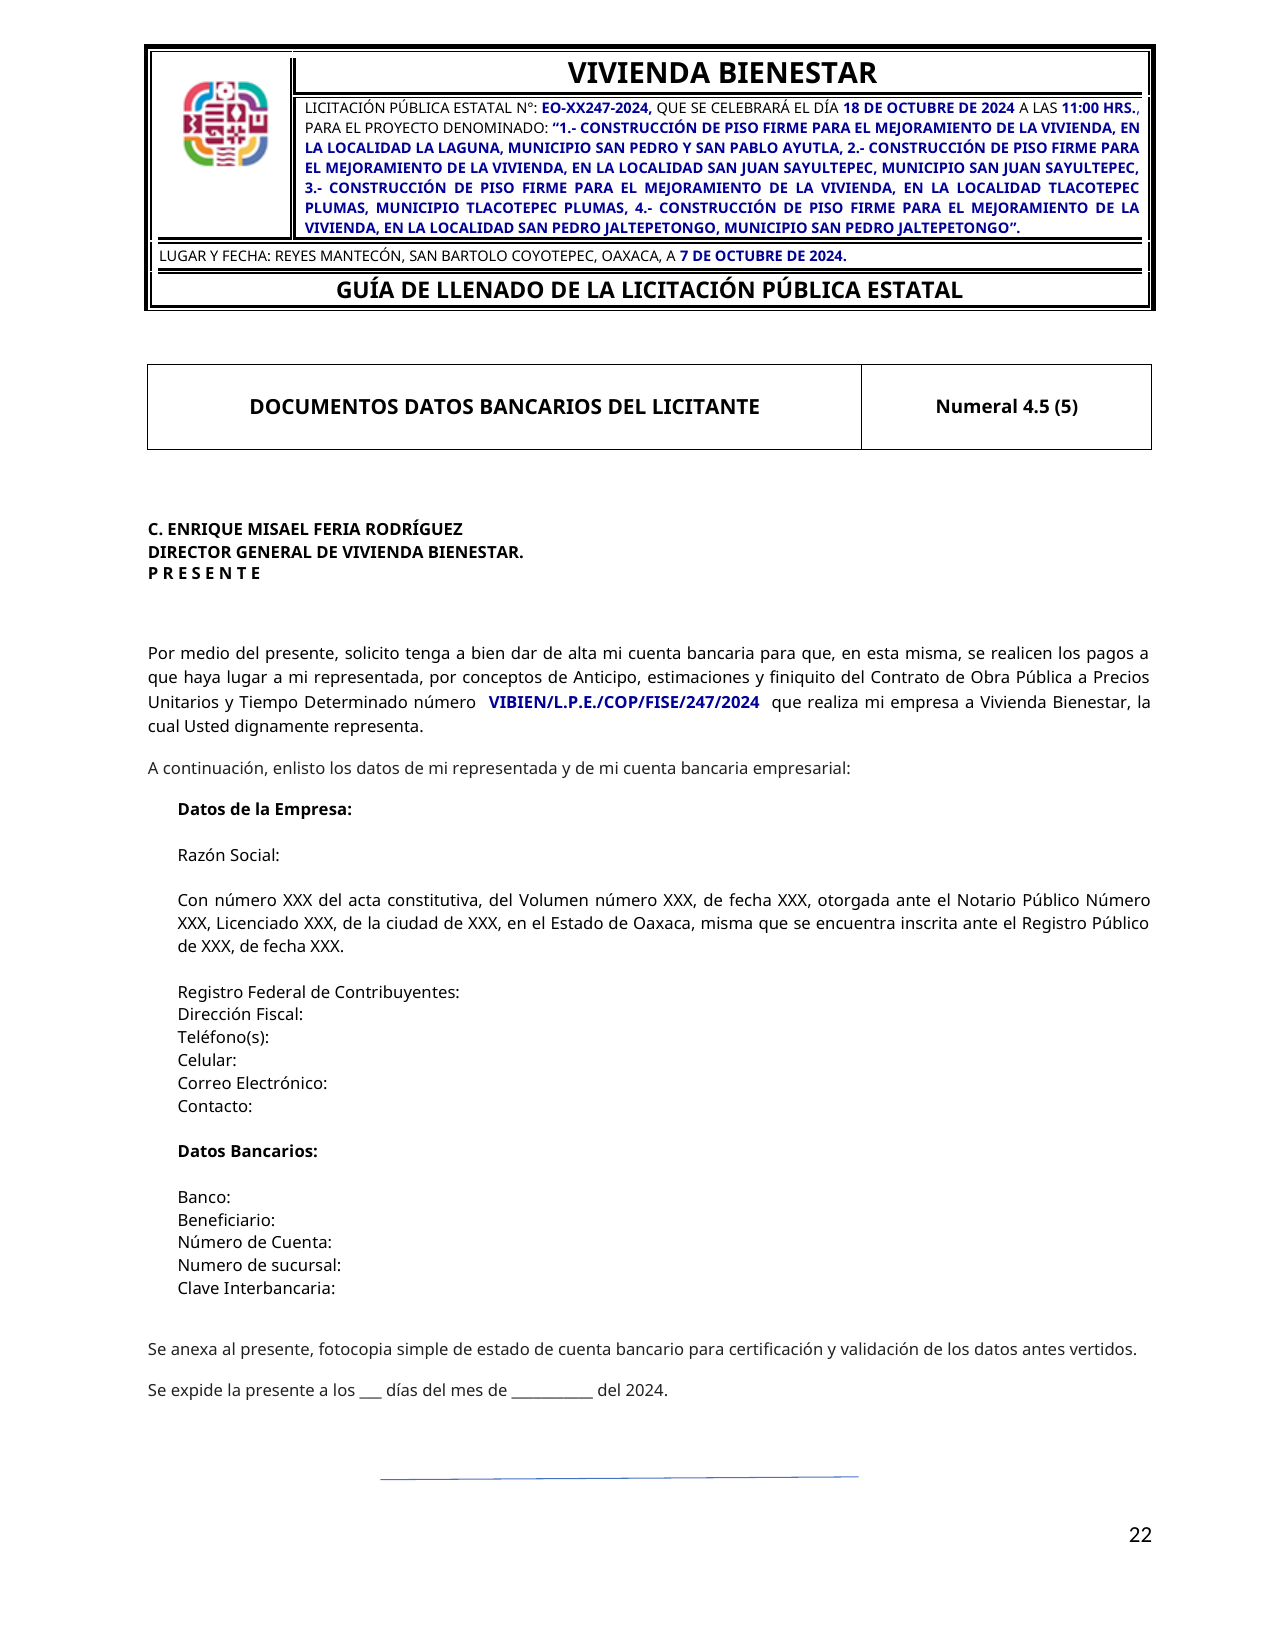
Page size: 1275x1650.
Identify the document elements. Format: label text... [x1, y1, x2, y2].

text A continuación, enlisto los datos de mi representada y de mi cuenta bancaria empresarial: [148, 756, 989, 779]
table_header Numeral 4.5 (5) [862, 365, 1151, 448]
text Se expide la presente a los ___ días del mes de ___________ del 2024. [148, 1378, 1152, 1401]
text Numero de sucursal: [177, 1254, 1152, 1277]
text Con número XXX del acta constitutiva, del Volumen número XXX, de fecha XXX, otorgada ante el Notario Público Número XXX, Licenciado XXX, de la ciudad de XXX, en el Estado de Oaxaca, misma que se encuentra inscrita ante el Registro Público de XXX, de fecha XXX. [177, 889, 1152, 957]
text Correo Electrónico: Contacto: [177, 1071, 384, 1117]
text DIRECTOR GENERAL DE VIVIENDA BIENESTAR. [148, 540, 1152, 563]
text Celular: [177, 1049, 1152, 1071]
text C. ENRIQUE MISAEL FERIA RODRÍGUEZ [148, 518, 1152, 540]
table_header DOCUMENTOS DATOS BANCARIOS DEL LICITANTE [148, 365, 861, 448]
text Por medio del presente, solicito tenga a bien dar de alta mi cuenta bancaria para que, en esta misma, se realicen los pagos a que haya lugar a mi representada, por conceptos de Anticipo, estimaciones y finiquito del Contrato de Obra Pública a Precios Unitarios y Tiempo Determinado número VIBIEN/L.P.E./COP/FISE/247/2024 que realiza mi empresa a Vivienda Bienestar, la cual Usted dignamente representa. [148, 642, 1152, 738]
text Datos de la Empresa: [177, 797, 413, 820]
text Razón Social: [177, 843, 413, 866]
text Dirección Fiscal: [177, 1003, 436, 1026]
text Registro Federal de Contribuyentes: [177, 980, 487, 1003]
text Clave Interbancaria: [177, 1277, 1152, 1299]
text Banco: [177, 1185, 1152, 1208]
text Datos Bancarios: [177, 1140, 1152, 1162]
picture [172, 73, 279, 172]
text Teléfono(s): [177, 1026, 1152, 1048]
text Se anexa al presente, fotocopia simple de estado de cuenta bancario para certificación y validación de los datos antes vertidos. [148, 1337, 1152, 1360]
text P R E S E N T E [148, 563, 1152, 584]
text Número de Cuenta: [177, 1231, 1152, 1254]
text Beneficiario: [177, 1208, 1152, 1231]
